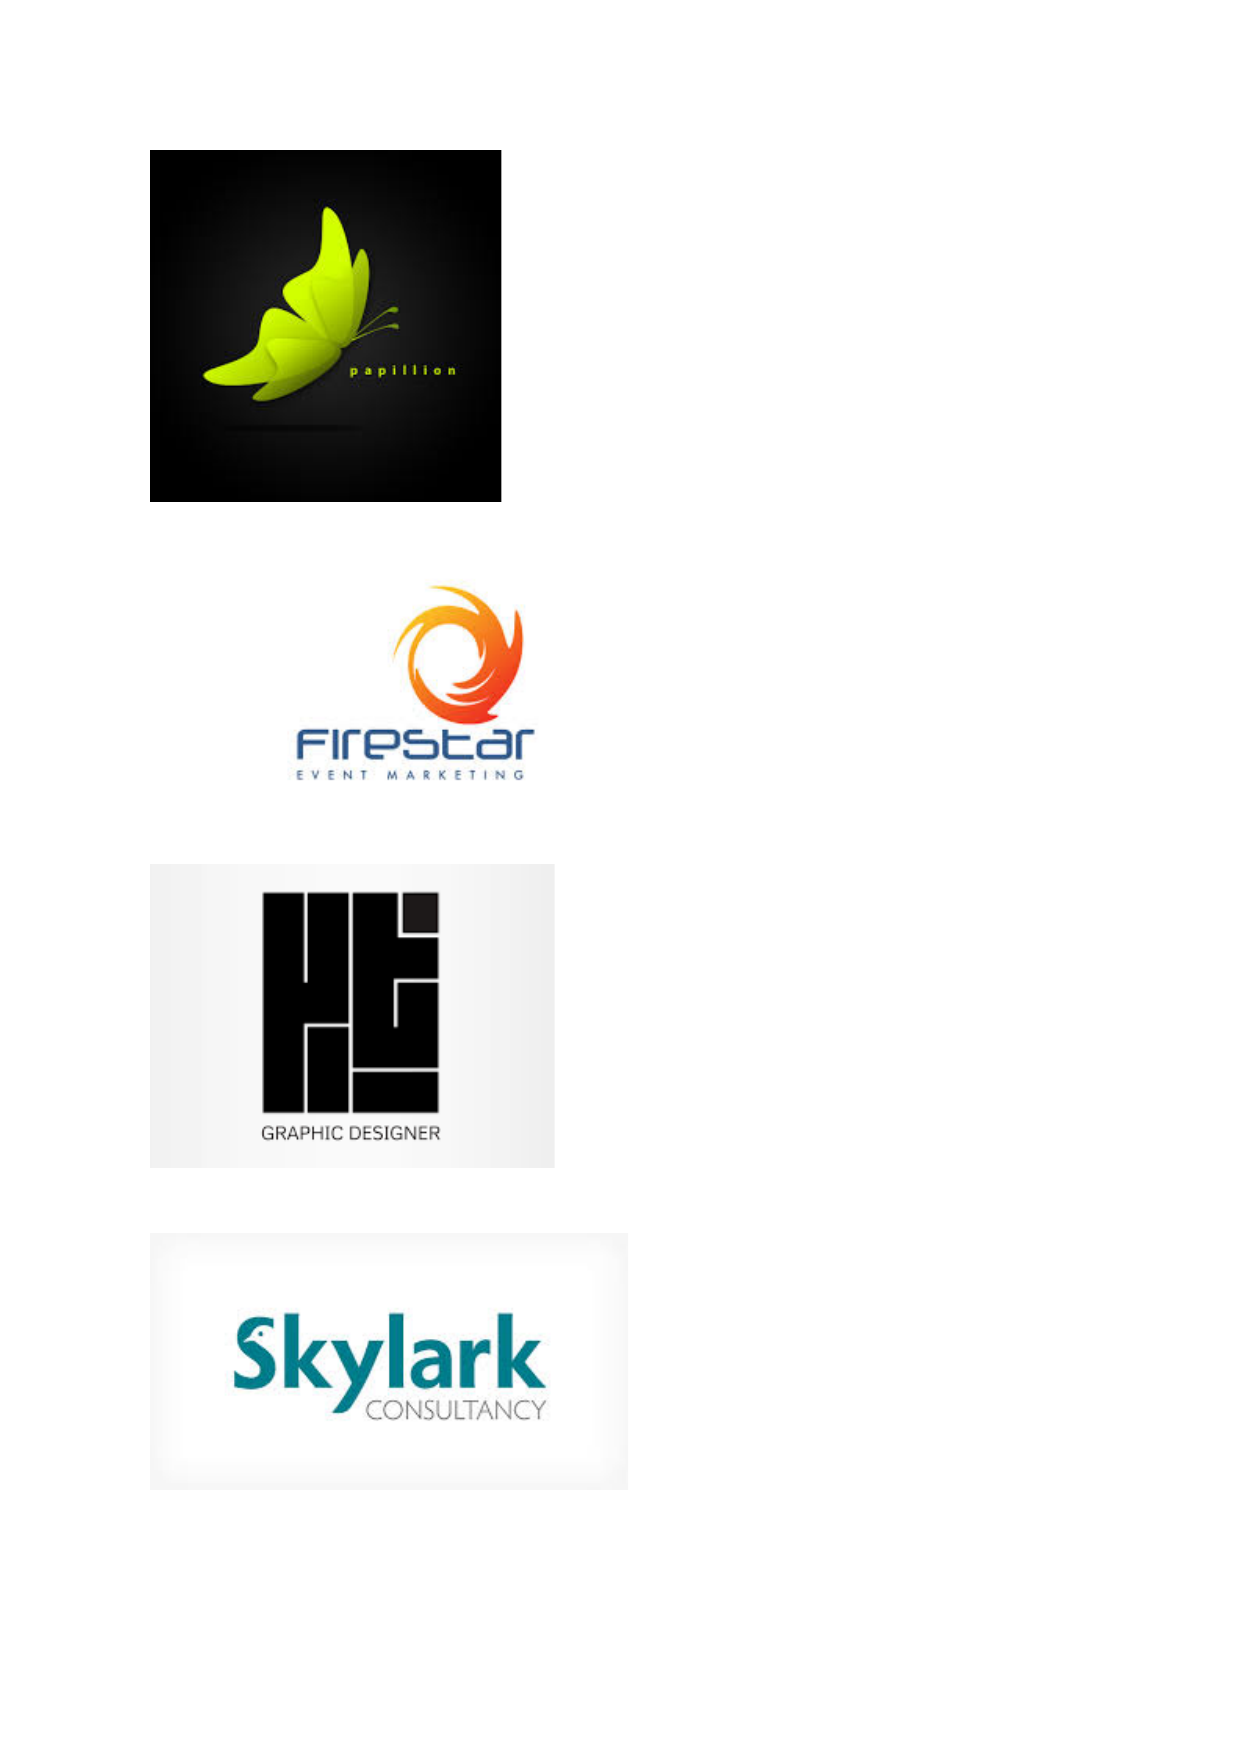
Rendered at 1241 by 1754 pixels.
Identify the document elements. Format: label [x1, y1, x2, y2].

picture [150, 150, 502, 502]
picture [150, 1233, 629, 1490]
picture [150, 864, 555, 1168]
picture [150, 567, 682, 799]
